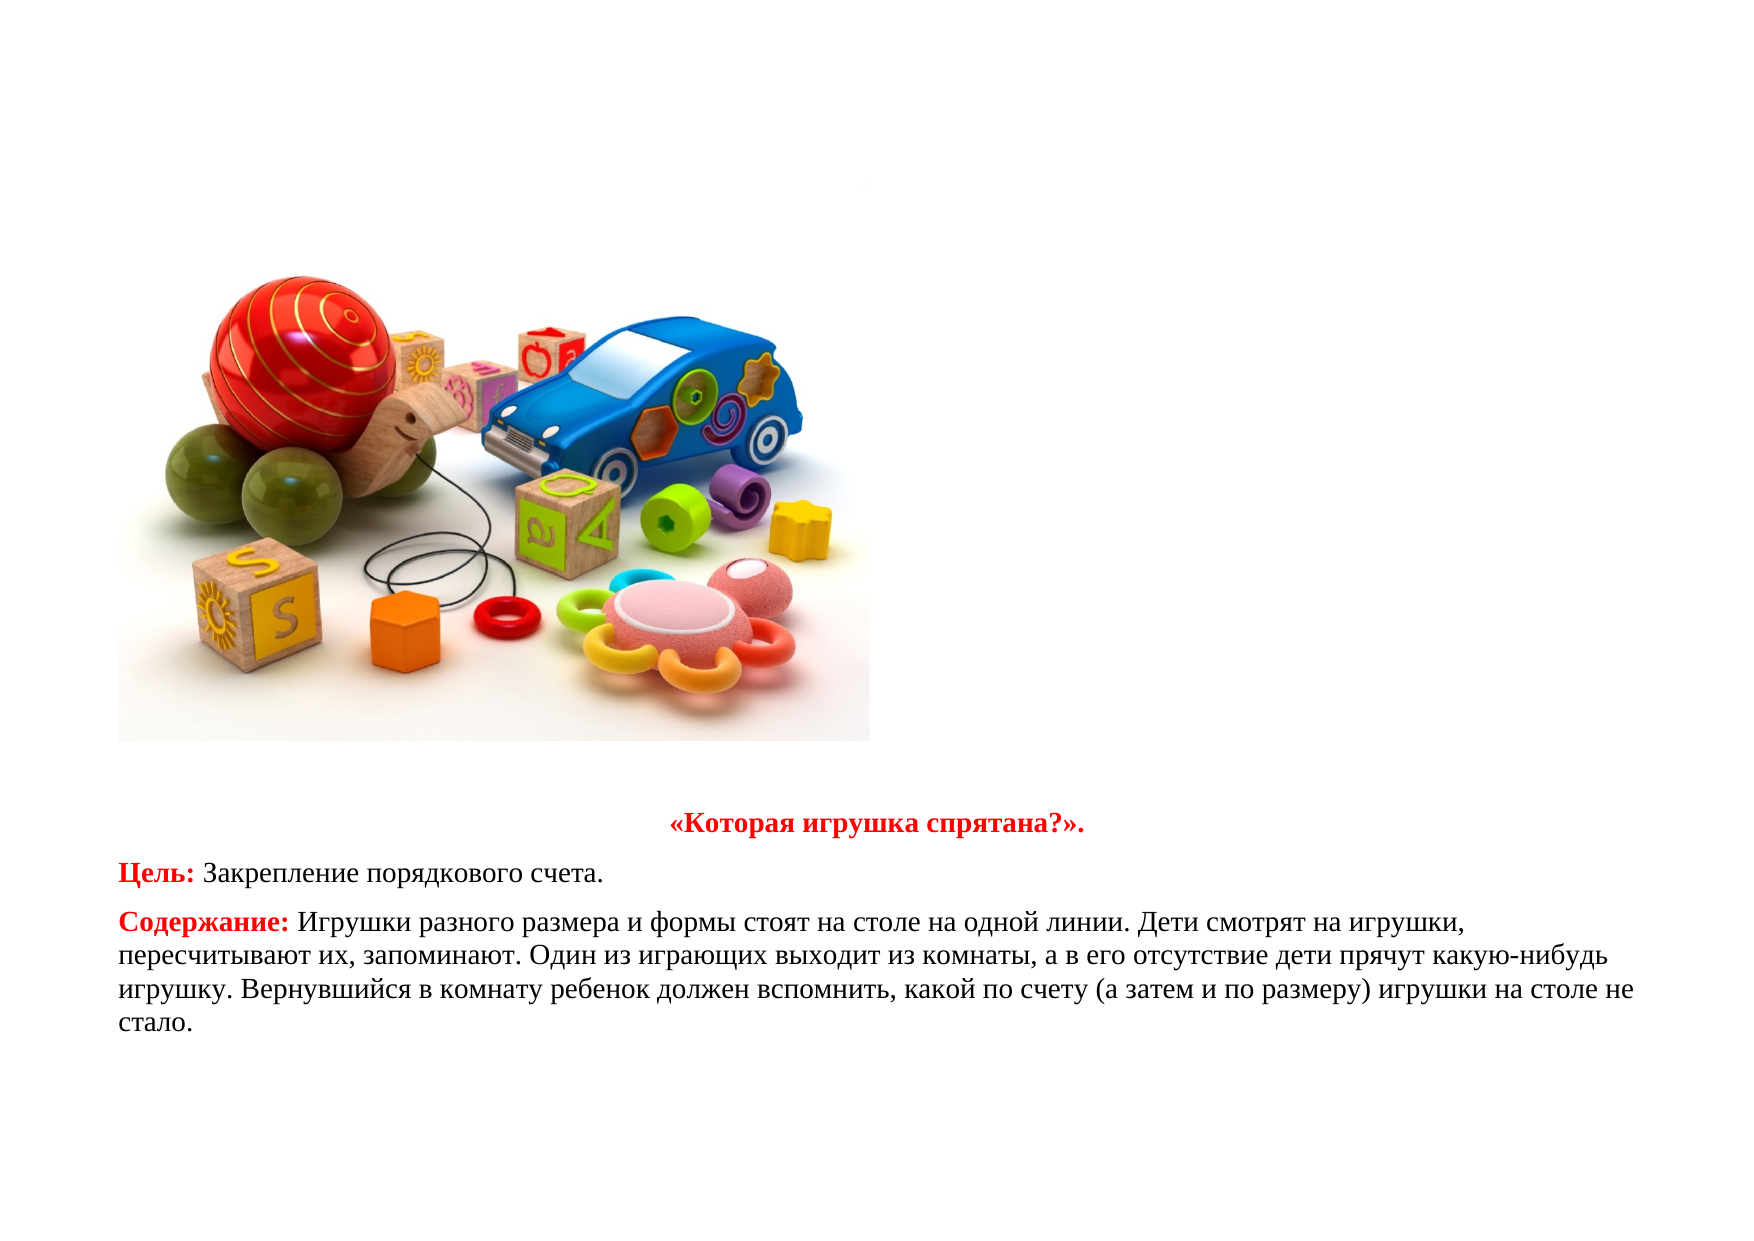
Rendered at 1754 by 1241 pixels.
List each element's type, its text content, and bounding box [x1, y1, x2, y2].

text «Которая игрушка спрятана?». [118, 806, 1636, 839]
text Содержание: Игрушки разного размера и формы стоят на столе на одной линии. Дети смотрят на игрушки, пересчитывают их, запоминают. Один из играющих выходит из комнаты, а в его отсутствие дети прячут какую-нибудь игрушку. Вернувшийся в комнату ребенок должен вспомнить, какой по счету (а затем и по размеру) игрушки на столе не стало. [118, 904, 1636, 1038]
picture [118, 177, 870, 741]
text Цель: Закрепление порядкового счета. [118, 855, 1636, 888]
